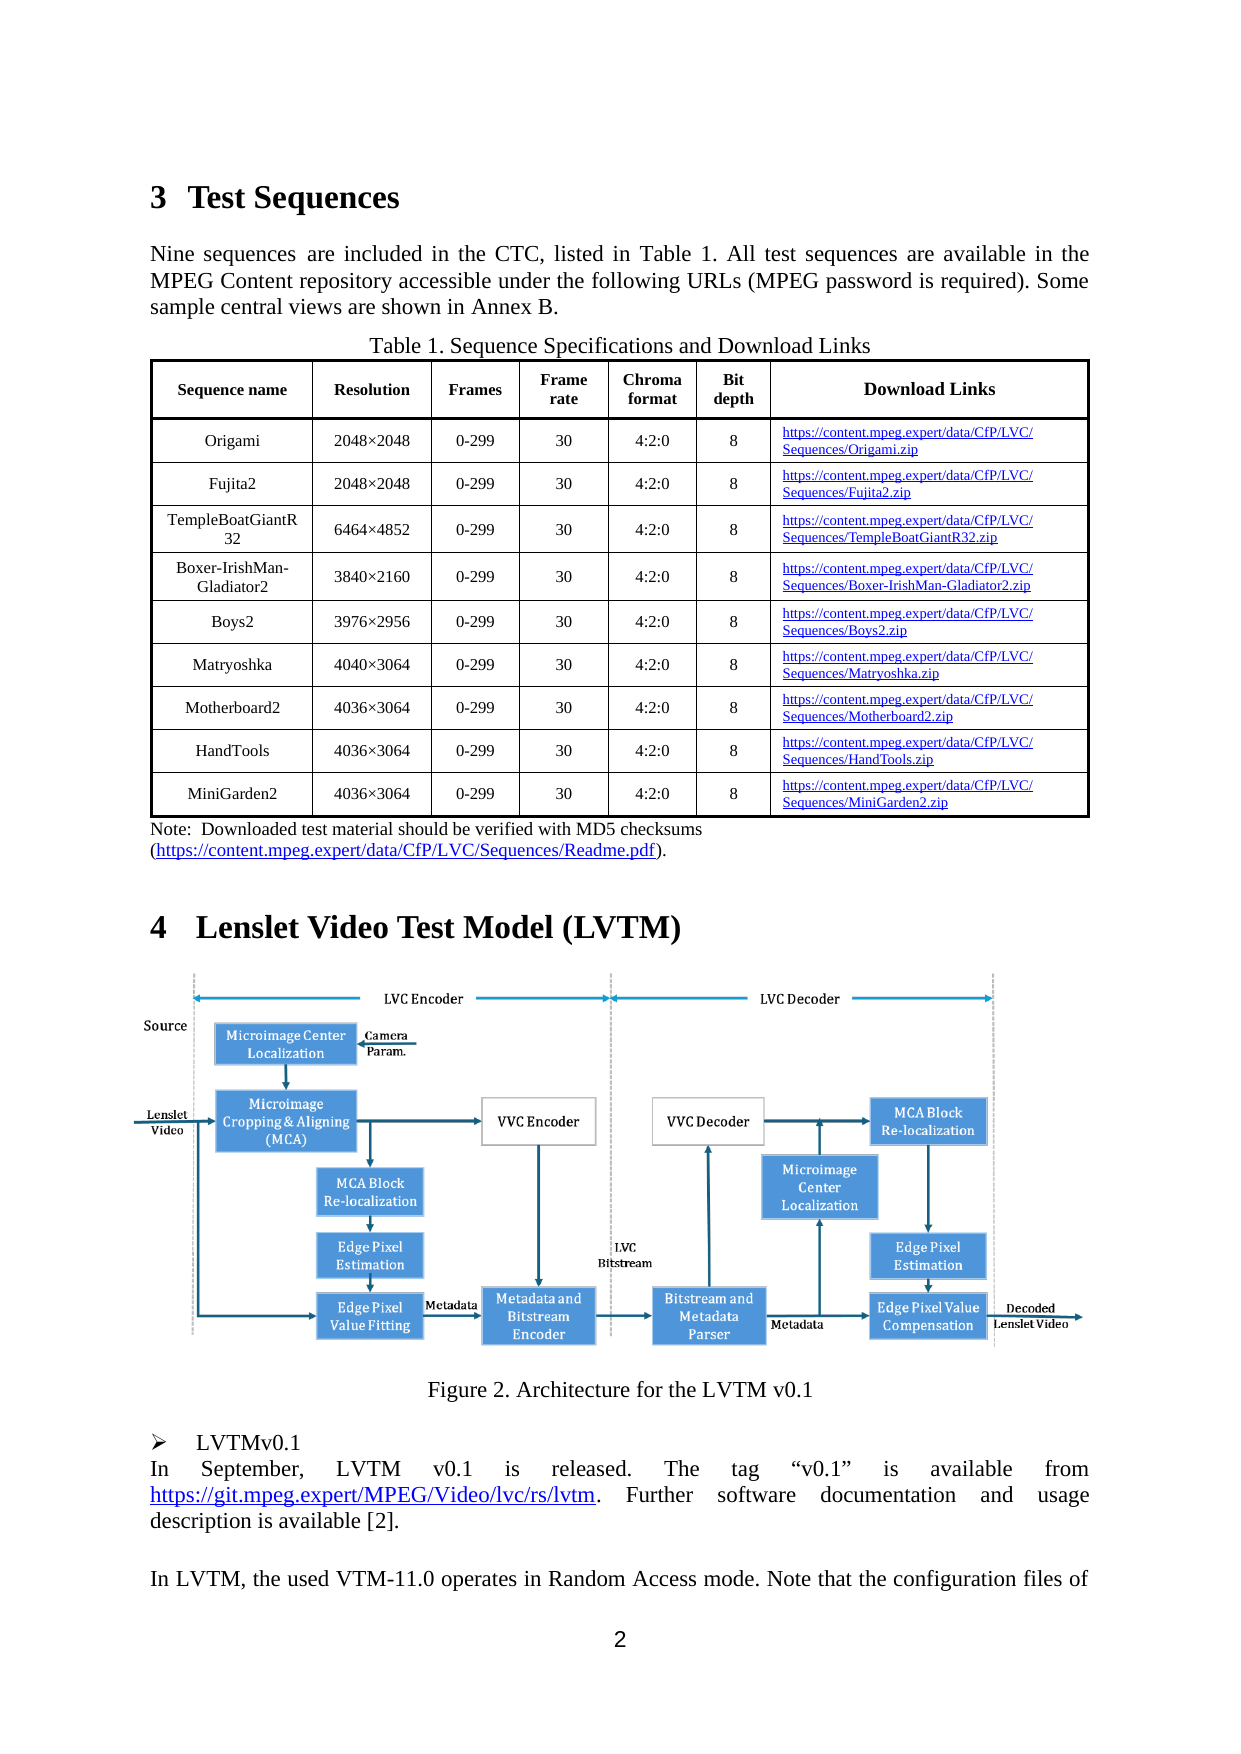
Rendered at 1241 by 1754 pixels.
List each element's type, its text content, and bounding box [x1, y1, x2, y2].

table_cell 0-299 [432, 506, 519, 552]
list Nine sequences are included in the CTC, listed in Table 1. All test sequences are available in the MPEG Content repository accessible under the following URLs (MPEG password is required). Some sample central views are shown in Annex B. [150, 241, 1090, 319]
table_cell TempleBoatGiantR32 [153, 506, 312, 552]
table_cell 0-299 [432, 420, 519, 462]
table_cell Origami [153, 420, 312, 462]
table_cell 30 [520, 553, 608, 600]
table_cell 3840×2160 [313, 553, 431, 600]
table_header Bit depth [697, 362, 770, 417]
list LVTMv0.1 [150, 1428, 1090, 1455]
table_cell 6464×4852 [313, 506, 431, 552]
table_cell 0-299 [432, 644, 519, 686]
table_cell 4:2:0 [609, 644, 696, 686]
table_header Sequence name [153, 362, 312, 417]
table_cell https://content.mpeg.expert/data/CfP/LVC/Sequences/MiniGarden2.zip [771, 773, 1087, 814]
table_header Resolution [313, 362, 431, 417]
table_cell 4036×3064 [313, 773, 431, 814]
table_cell 4:2:0 [609, 687, 696, 729]
table_cell 30 [520, 506, 608, 552]
table_header Chroma format [609, 362, 696, 417]
table_cell https://content.mpeg.expert/data/CfP/LVC/Sequences/Boys2.zip [771, 601, 1087, 643]
table_cell 8 [697, 420, 770, 462]
text In September, LVTM v0.1 is released. The tag “v0.1” is available from https://git.mpeg.expert/MPEG/Video/lvc/rs/lvtm. Further software documentation and usage description is available [2]. [150, 1455, 1090, 1534]
table_cell 2048×2048 [313, 420, 431, 462]
table_cell Matryoshka [153, 644, 312, 686]
table_cell 30 [520, 773, 608, 814]
table_cell 8 [697, 553, 770, 600]
text Table 1. Sequence Specifications and Download Links [150, 332, 1090, 358]
text Note: Downloaded test material should be verified with MD5 checksums (https://content.mpeg.expert/data/CfP/LVC/Sequences/Readme.pdf). [150, 818, 1090, 861]
table_cell 4:2:0 [609, 773, 696, 814]
table_cell Fujita2 [153, 463, 312, 504]
table_cell 8 [697, 773, 770, 814]
table_cell 30 [520, 644, 608, 686]
table_cell 30 [520, 687, 608, 729]
table_cell MiniGarden2 [153, 773, 312, 814]
table_cell 8 [697, 730, 770, 772]
table_cell Boys2 [153, 601, 312, 643]
table_cell 4:2:0 [609, 420, 696, 462]
table_cell 4:2:0 [609, 463, 696, 504]
table_cell 4:2:0 [609, 601, 696, 643]
table_cell 4036×3064 [313, 687, 431, 729]
table_cell 30 [520, 601, 608, 643]
table_cell 4036×3064 [313, 730, 431, 772]
table_cell 8 [697, 644, 770, 686]
table_cell 0-299 [432, 773, 519, 814]
table_cell 0-299 [432, 601, 519, 643]
table_cell https://content.mpeg.expert/data/CfP/LVC/Sequences/Fujita2.zip [771, 463, 1087, 504]
table_cell 0-299 [432, 687, 519, 729]
table_cell 0-299 [432, 553, 519, 600]
table_cell https://content.mpeg.expert/data/CfP/LVC/Sequences/Boxer-IrishMan-Gladiator2.zip [771, 553, 1087, 600]
table_cell 30 [520, 730, 608, 772]
list Figure 2. Architecture for the LVTM v0.1 [150, 1351, 1090, 1402]
table_cell 4:2:0 [609, 506, 696, 552]
table_header Frames [432, 362, 519, 417]
table_cell HandTools [153, 730, 312, 772]
table_cell 8 [697, 463, 770, 504]
table_cell 8 [697, 687, 770, 729]
table_cell 2048×2048 [313, 463, 431, 504]
table_cell https://content.mpeg.expert/data/CfP/LVC/Sequences/HandTools.zip [771, 730, 1087, 772]
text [150, 1565, 1090, 1592]
table_cell https://content.mpeg.expert/data/CfP/LVC/Sequences/Motherboard2.zip [771, 687, 1087, 729]
table_cell 30 [520, 420, 608, 462]
table_cell 0-299 [432, 730, 519, 772]
table_header Frame rate [520, 362, 608, 417]
list Test Sequences [150, 177, 1090, 216]
table_cell Boxer-IrishMan-Gladiator2 [153, 553, 312, 600]
picture [133, 973, 1091, 1351]
table_cell 4:2:0 [609, 553, 696, 600]
table_cell 8 [697, 506, 770, 552]
table_cell 4040×3064 [313, 644, 431, 686]
table_cell 30 [520, 463, 608, 504]
table_cell 3976×2956 [313, 601, 431, 643]
table_header Download Links [771, 362, 1087, 417]
table_cell Motherboard2 [153, 687, 312, 729]
table_cell 0-299 [432, 463, 519, 504]
table_cell 4:2:0 [609, 730, 696, 772]
table_cell https://content.mpeg.expert/data/CfP/LVC/Sequences/TempleBoatGiantR32.zip [771, 506, 1087, 552]
table_cell 8 [697, 601, 770, 643]
table_cell https://content.mpeg.expert/data/CfP/LVC/Sequences/Matryoshka.zip [771, 644, 1087, 686]
table_cell https://content.mpeg.expert/data/CfP/LVC/Sequences/Origami.zip [771, 420, 1087, 462]
list Lenslet Video Test Model (LVTM) [150, 907, 1090, 946]
